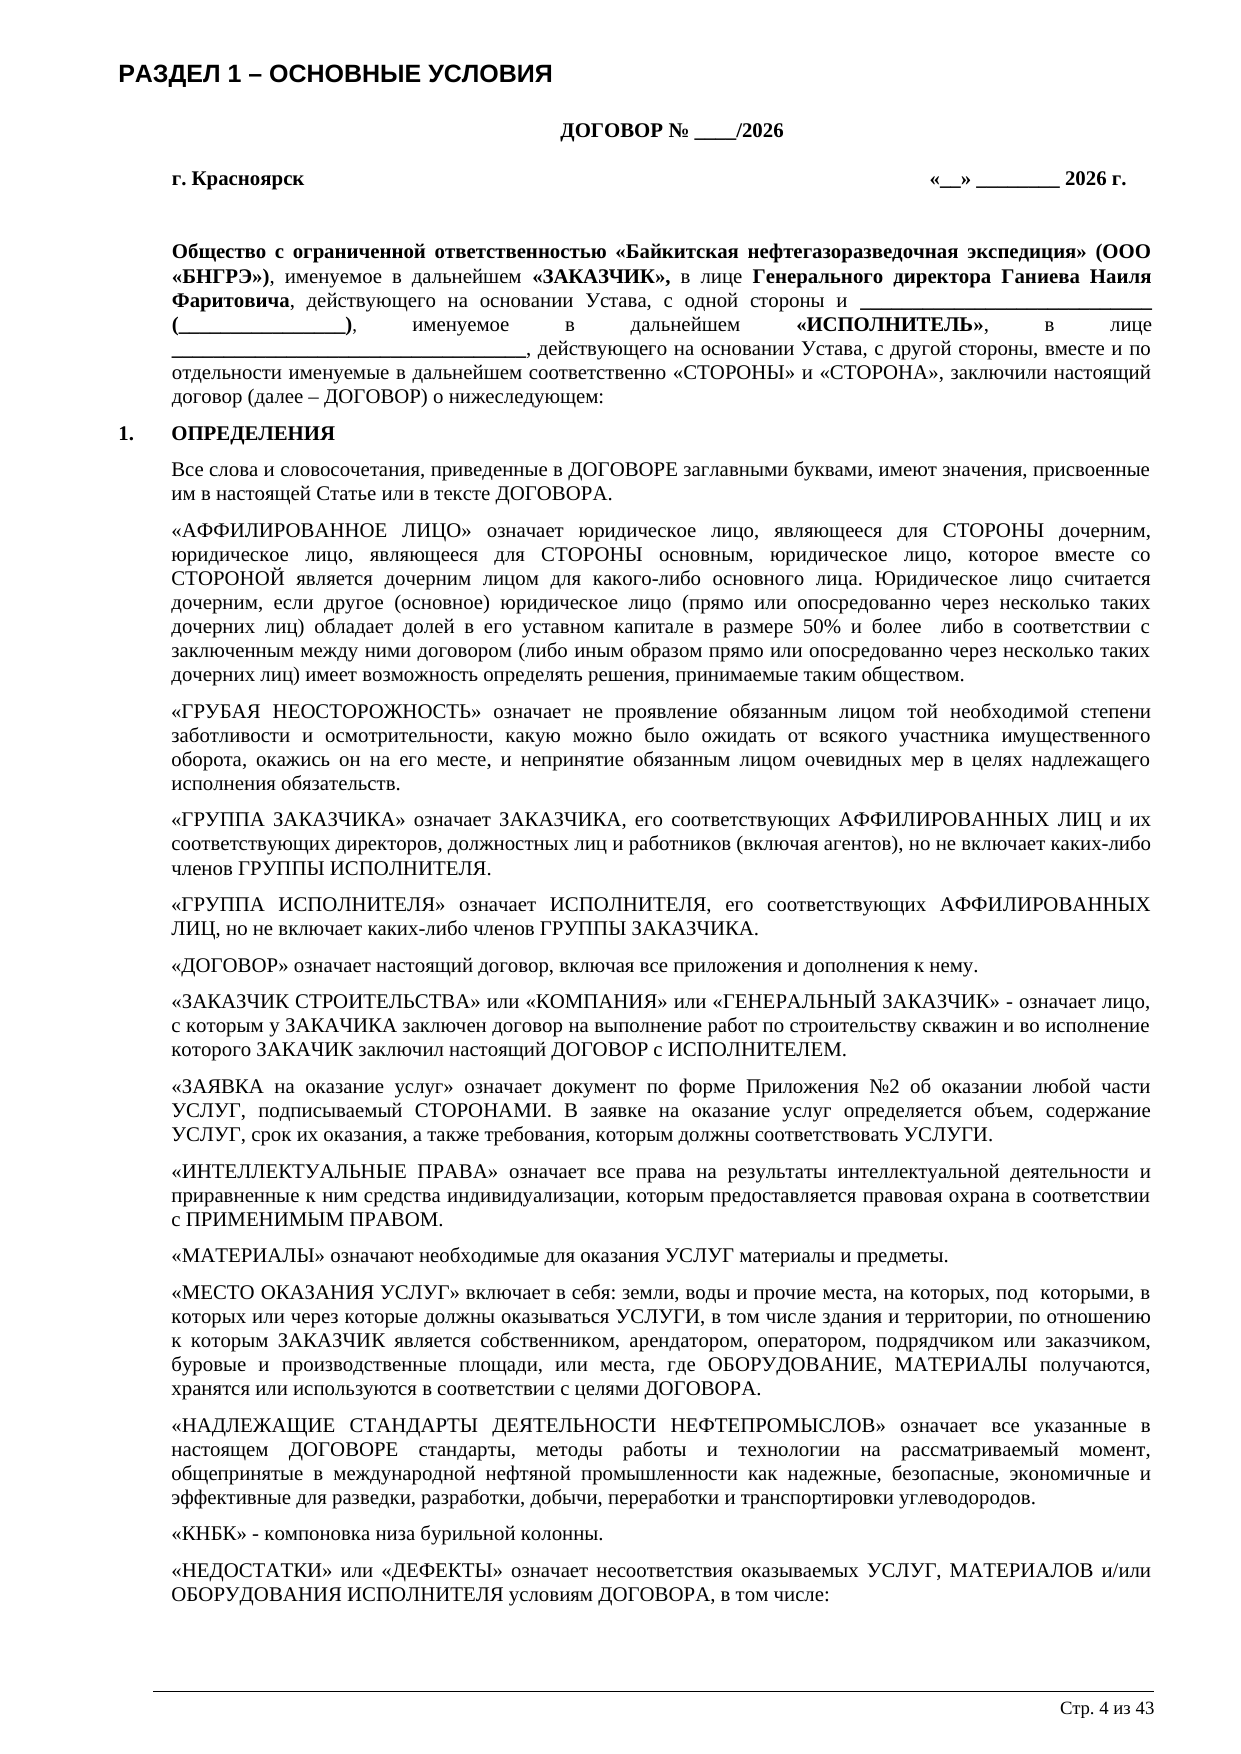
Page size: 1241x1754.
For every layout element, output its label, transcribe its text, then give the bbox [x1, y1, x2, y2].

text «МАТЕРИАЛЫ» означают необходимые для оказания УСЛУГ материалы и предметы. [171, 1243, 1152, 1267]
text «ЗАКАЗЧИК СТРОИТЕЛЬСТВА» или «КОМПАНИЯ» или «ГЕНЕРАЛЬНЫЙ ЗАКАЗЧИК» - означает лицо, с которым у ЗАКАЧИКА заключен договор на выполнение работ по строительству скважин и во исполнение которого ЗАКАЧИК заключил настоящий ДОГОВОР с ИСПОЛНИТЕЛЕМ. [171, 989, 1152, 1061]
text «ИНТЕЛЛЕКТУАЛЬНЫЕ ПРАВА» означает все права на результаты интеллектуальной деятельности и приравненные к ним средства индивидуализации, которым предоставляется правовая охрана в соответствии с ПРИМЕНИМЫМ ПРАВОМ. [171, 1158, 1152, 1231]
text «ГРУБАЯ НЕОСТОРОЖНОСТЬ» означает не проявление обязанным лицом той необходимой степени заботливости и осмотрительности, какую можно было ожидать от всякого участника имущественного оборота, окажись он на его месте, и непринятие обязанным лицом очевидных мер в целях надлежащего исполнения обязательств. [171, 698, 1152, 795]
text «ГРУППА ЗАКАЗЧИКА» означает ЗАКАЗЧИКА, его соответствующих АФФИЛИРОВАННЫХ ЛИЦ и их соответствующих директоров, должностных лиц и работников (включая агентов), но не включает каких-либо членов ГРУППЫ ИСПОЛНИТЕЛЯ. [171, 807, 1152, 879]
text «ГРУППА ИСПОЛНИТЕЛЯ» означает ИСПОЛНИТЕЛЯ, его соответствующих АФФИЛИРОВАННЫХ ЛИЦ, но не включает каких-либо членов ГРУППЫ ЗАКАЗЧИКА. [171, 892, 1152, 940]
text «МЕСТО ОКАЗАНИЯ УСЛУГ» включает в себя: земли, воды и прочие места, на которых, под которыми, в которых или через которые должны оказываться УСЛУГИ, в том числе здания и территории, по отношению к которым ЗАКАЗЧИК является собственником, арендатором, оператором, подрядчиком или заказчиком, буровые и производственные площади, или места, где ОБОРУДОВАНИЕ, МАТЕРИАЛЫ получаются, хранятся или используются в соответствии с целями ДОГОВОРА. [171, 1280, 1152, 1400]
text «ЗАЯВКА на оказание услуг» означает документ по форме Приложения №2 об оказании любой части УСЛУГ, подписываемый СТОРОНАМИ. В заявке на оказание услуг определяется объем, содержание УСЛУГ, срок их оказания, а также требования, которым должны соответствовать УСЛУГИ. [171, 1074, 1152, 1146]
text «АФФИЛИРОВАННОЕ ЛИЦО» означает юридическое лицо, являющееся для СТОРОНЫ дочерним, юридическое лицо, являющееся для СТОРОНЫ основным, юридическое лицо, которое вместе со СТОРОНОЙ является дочерним лицом для какого-либо основного лица. Юридическое лицо считается дочерним, если другое (основное) юридическое лицо (прямо или опосредованно через несколько таких дочерних лиц) обладает долей в его уставном капитале в размере 50% и более либо в соответствии с заключенным между ними договором (либо иным образом прямо или опосредованно через несколько таких дочерних лиц) имеет возможность определять решения, принимаемые таким обществом. [171, 518, 1152, 686]
text Общество с ограниченной ответственностью «Байкитская нефтегазоразведочная экспедиция» (ООО «БНГРЭ»), именуемое в дальнейшем «ЗАКАЗЧИК», в лице Генерального директора Ганиева Наиля Фаритовича, действующего на основании Устава, с одной стороны и ____________________________ (________________), именуемое в дальнейшем «ИСПОЛНИТЕЛЬ», в лице __________________________________, действующего на основании Устава, с другой стороны, вместе и по отдельности именуемые в дальнейшем соответственно «СТОРОНЫ» и «СТОРОНА», заключили настоящий договор (далее – ДОГОВОР) о нижеследующем: [172, 239, 1152, 408]
text «НЕДОСТАТКИ» или «ДЕФЕКТЫ» означает несоответствия оказываемых УСЛУГ, МАТЕРИАЛОВ и/или ОБОРУДОВАНИЯ ИСПОЛНИТЕЛЯ условиям ДОГОВОРА, в том числе: [171, 1558, 1152, 1606]
text Все слова и словосочетания, приведенные в ДОГОВОРЕ заглавными буквами, имеют значения, присвоенные им в настоящей Статье или в тексте ДОГОВОРА. [171, 457, 1152, 505]
text Договор № ____/2026 [118, 118, 1152, 142]
text г. Красноярск «__» ________ 2026 г. [172, 166, 1152, 190]
subtitle ОПРЕДЕЛЕНИЯ [118, 420, 1152, 444]
text «КНБК» - компоновка низа бурильной колонны. [171, 1521, 1152, 1545]
text «ДОГОВОР» означает настоящий договор, включая все приложения и дополнения к нему. [171, 953, 1152, 977]
text «НАДЛЕЖАЩИЕ СТАНДАРТЫ ДЕЯТЕЛЬНОСТИ НЕФТЕПРОМЫСЛОВ» означает все указанные в настоящем ДОГОВОРЕ стандарты, методы работы и технологии на рассматриваемый момент, общепринятые в международной нефтяной промышленности как надежные, безопасные, экономичные и эффективные для разведки, разработки, добычи, переработки и транспортировки углеводородов. [171, 1413, 1152, 1509]
